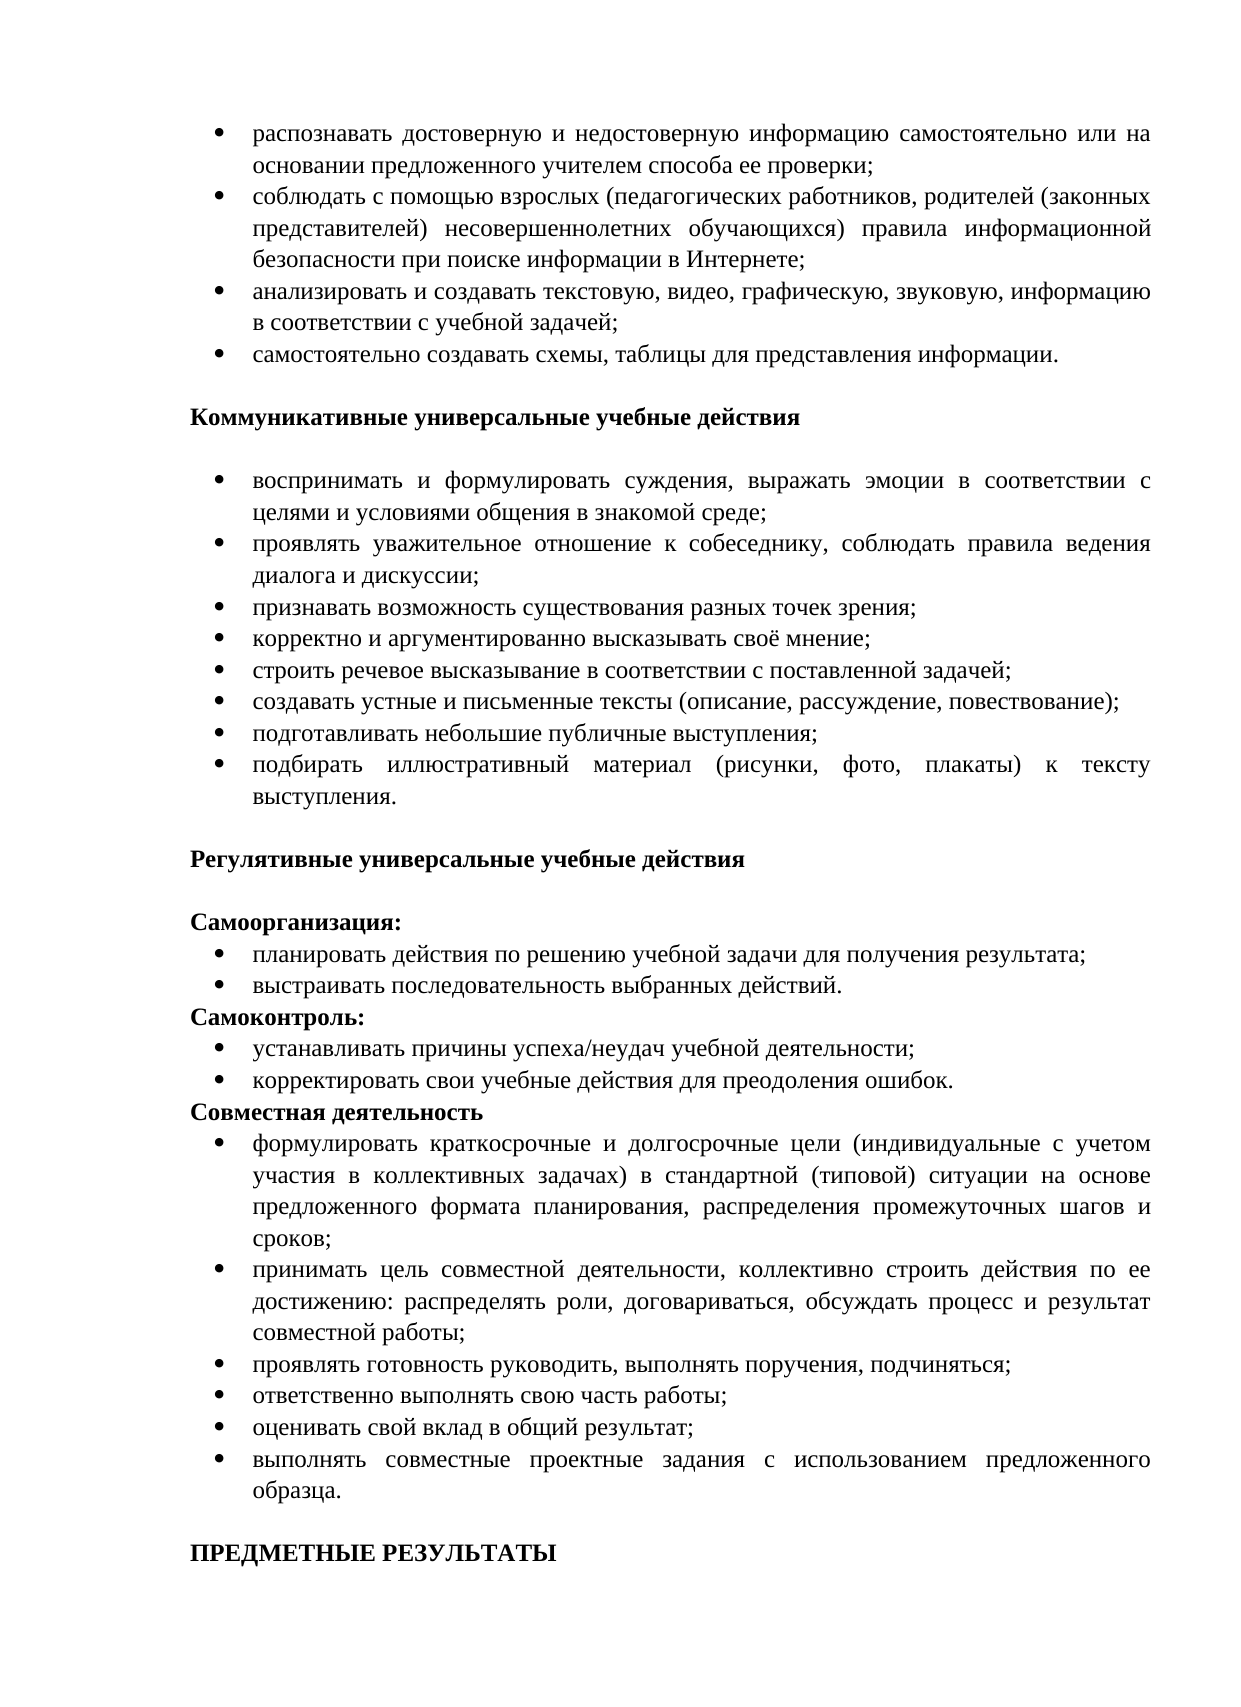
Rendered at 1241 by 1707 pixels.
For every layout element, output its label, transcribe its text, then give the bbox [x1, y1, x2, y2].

list соблюдать с помощью взрослых (педагогических работников, родителей (законных представителей) несовершеннолетних обучающихся) правила информационной безопасности при поиске информации в Интернете; [215, 181, 1152, 273]
list строить речевое высказывание в соответствии с поставленной задачей; [215, 655, 1152, 683]
list оценивать свой вклад в общий результат; [215, 1412, 1152, 1441]
text Совместная деятельность [190, 1097, 1152, 1125]
list корректировать свои учебные действия для преодоления ошибок. [215, 1065, 1152, 1094]
list ответственно выполнять свою часть работы; [215, 1381, 1152, 1409]
text Самоорганизация: [190, 907, 1152, 936]
text Самоконтроль: [190, 1002, 1152, 1031]
list подготавливать небольшие публичные выступления; [215, 718, 1152, 747]
text Регулятивные универсальные учебные действия [190, 844, 1152, 873]
text ПРЕДМЕТНЫЕ РЕЗУЛЬТАТЫ [190, 1538, 1152, 1567]
list воспринимать и формулировать суждения, выражать эмоции в соответствии с целями и условиями общения в знакомой среде; [215, 465, 1152, 526]
list создавать устные и письменные тексты (описание, рассуждение, повествование); [215, 686, 1152, 715]
list проявлять уважительное отношение к собеседнику, соблюдать правила ведения диалога и дискуссии; [215, 528, 1152, 589]
list планировать действия по решению учебной задачи для получения результата; [215, 939, 1152, 967]
text Коммуникативные универсальные учебные действия [190, 402, 1152, 431]
list принимать цель совместной деятельности, коллективно строить действия по ее достижению: распределять роли, договариваться, обсуждать процесс и результат совместной работы; [215, 1254, 1152, 1346]
list выстраивать последовательность выбранных действий. [215, 970, 1152, 999]
list анализировать и создавать текстовую, видео, графическую, звуковую, информацию в соответствии с учебной задачей; [215, 276, 1152, 336]
list самостоятельно создавать схемы, таблицы для представления информации. [215, 339, 1152, 368]
list устанавливать причины успеха/неудач учебной деятельности; [215, 1033, 1152, 1062]
list признавать возможность существования разных точек зрения; [215, 592, 1152, 620]
list формулировать краткосрочные и долгосрочные цели (индивидуальные с учетом участия в коллективных задачах) в стандартной (типовой) ситуации на основе предложенного формата планирования, распределения промежуточных шагов и сроков; [215, 1128, 1152, 1252]
list проявлять готовность руководить, выполнять поручения, подчиняться; [215, 1349, 1152, 1378]
list выполнять совместные проектные задания с использованием предложенного образца. [215, 1444, 1152, 1504]
list подбирать иллюстративный материал (рисунки, фото, плакаты) к тексту выступления. [215, 749, 1152, 810]
list распознавать достоверную и недостоверную информацию самостоятельно или на основании предложенного учителем способа ее проверки; [215, 118, 1152, 178]
list корректно и аргументированно высказывать своё мнение; [215, 623, 1152, 652]
